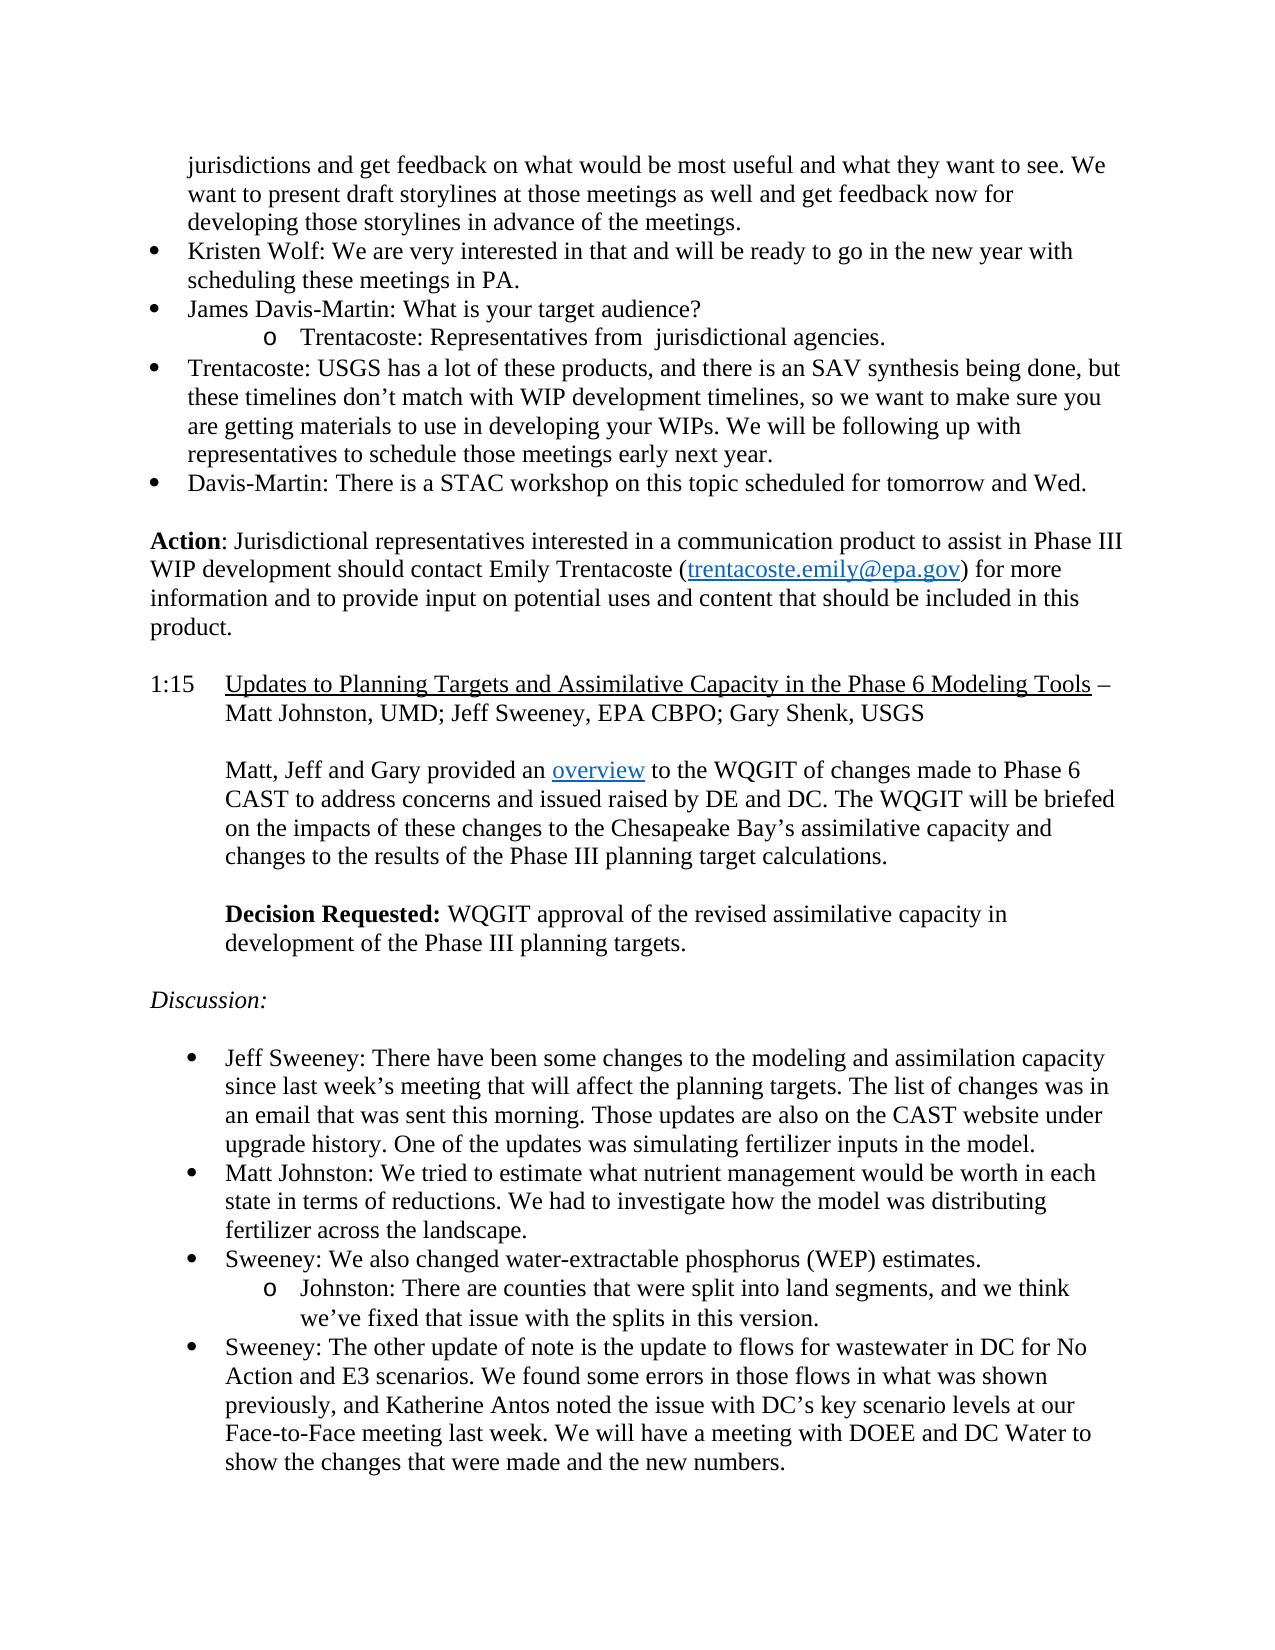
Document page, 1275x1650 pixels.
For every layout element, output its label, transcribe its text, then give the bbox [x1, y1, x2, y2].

list Trentacoste: Representatives from jurisdictional agencies. [262, 322, 1125, 353]
text Decision Requested: WQGIT approval of the revised assimilative capacity in development of the Phase III planning targets. [150, 899, 1125, 956]
list Sweeney: The other update of note is the update to flows for wastewater in DC for No Action and E3 scenarios. We found some errors in those flows in what was shown previously, and Katherine Antos noted the issue with DC’s key scenario levels at our Face-to-Face meeting last week. We will have a meeting with DOEE and DC Water to show the changes that were made and the new numbers. [187, 1332, 1125, 1476]
list Matt Johnston: We tried to estimate what nutrient management would be worth in each state in terms of reductions. We had to investigate how the model was distributing fertilizer across the landscape. [187, 1158, 1125, 1244]
text 1:15 Updates to Planning Targets and Assimilative Capacity in the Phase 6 Modeling Tools – Matt Johnston, UMD; Jeff Sweeney, EPA CBPO; Gary Shenk, USGS [150, 669, 1125, 727]
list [150, 150, 1125, 236]
list Sweeney: We also changed water-extractable phosphorus (WEP) estimates. [187, 1244, 1125, 1273]
list Kristen Wolf: We are very interested in that and will be ready to go in the new year with scheduling these meetings in PA. [150, 236, 1125, 294]
list Jeff Sweeney: There have been some changes to the modeling and assimilation capacity since last week’s meeting that will affect the planning targets. The list of changes was in an email that was sent this morning. Those updates are also on the CAST website under upgrade history. One of the updates was simulating fertilizer inputs in the model. [187, 1043, 1125, 1158]
text Discussion: [150, 985, 1125, 1014]
list Johnston: There are counties that were split into land segments, and we think we’ve fixed that issue with the splits in this version. [262, 1273, 1125, 1332]
text Action: Jurisdictional representatives interested in a communication product to assist in Phase III WIP development should contact Emily Trentacoste (trentacoste.emily@epa.gov) for more information and to provide input on potential uses and content that should be included in this product. [150, 526, 1125, 641]
list Trentacoste: USGS has a lot of these products, and there is an SAV synthesis being done, but these timelines don’t match with WIP development timelines, so we want to make sure you are getting materials to use in developing your WIPs. We will be following up with representatives to schedule those meetings early next year. [150, 353, 1125, 468]
list James Davis-Martin: What is your target audience? [150, 294, 1125, 322]
list Davis-Martin: There is a STAC workshop on this topic scheduled for tomorrow and Wed. [150, 468, 1125, 497]
text Matt, Jeff and Gary provided an overview to the WQGIT of changes made to Phase 6 CAST to address concerns and issued raised by DE and DC. The WQGIT will be briefed on the impacts of these changes to the Chesapeake Bay’s assimilative capacity and changes to the results of the Phase III planning target calculations. [150, 755, 1125, 870]
